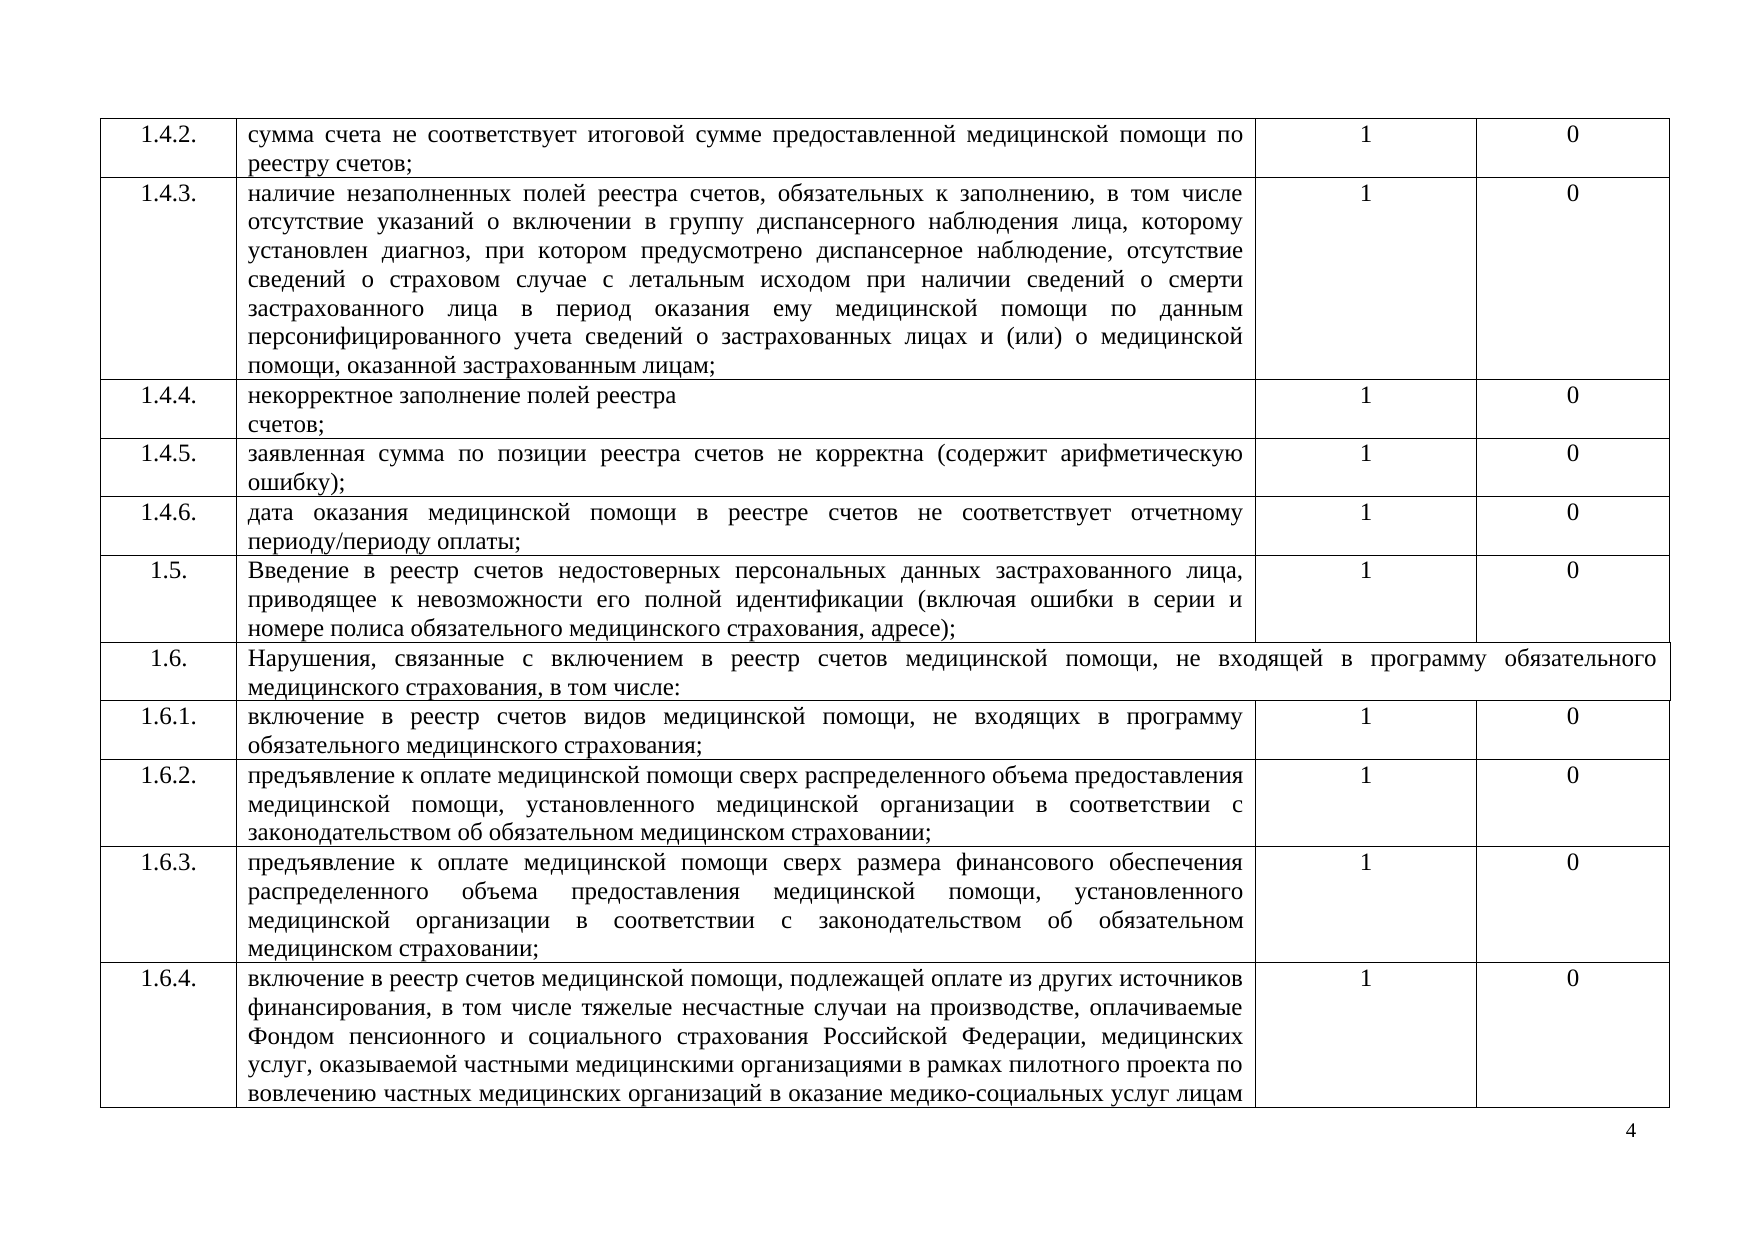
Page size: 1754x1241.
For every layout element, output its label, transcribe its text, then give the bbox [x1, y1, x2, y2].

table_cell предъявление к оплате медицинской помощи сверх размера финансового обеспечения распределенного объема предоставления медицинской помощи, установленного медицинской организации в соответствии с законодательством об обязательном медицинском страховании; [237, 847, 1255, 962]
table_cell дата оказания медицинской помощи в реестре счетов не соответствует отчетному периоду/периоду оплаты; [237, 497, 1255, 554]
table_cell 0 [1477, 760, 1669, 846]
table_cell 1.6.3. [101, 847, 236, 962]
table_cell 1 [1256, 380, 1476, 437]
table_cell 1 [1256, 760, 1476, 846]
table_cell 1.6.2. [101, 760, 236, 846]
table_cell 0 [1477, 847, 1669, 962]
table_cell заявленная сумма по позиции реестра счетов не корректна (содержит арифметическую ошибку); [237, 439, 1255, 496]
table_cell 1.4.3. [101, 178, 236, 379]
table_cell 0 [1477, 178, 1669, 379]
table_cell 1 [1256, 963, 1476, 1107]
table_cell 1.4.6. [101, 497, 236, 554]
table_cell 1.5. [101, 556, 236, 642]
table_cell 1.6. [101, 643, 236, 700]
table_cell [237, 963, 1255, 1107]
table_cell 0 [1477, 119, 1669, 177]
table_cell 0 [1477, 701, 1669, 759]
table_cell 1.4.5. [101, 439, 236, 496]
table_cell 0 [1477, 497, 1669, 554]
table_cell предъявление к оплате медицинской помощи сверх распределенного объема предоставления медицинской помощи, установленного медицинской организации в соответствии с законодательством об обязательном медицинском страховании; [237, 760, 1255, 846]
table_cell 1 [1256, 119, 1476, 177]
table_cell сумма счета не соответствует итоговой сумме предоставленной медицинской помощи по реестру счетов; [237, 119, 1255, 177]
table_cell 1 [1256, 439, 1476, 496]
table_cell 1 [1256, 701, 1476, 759]
table_cell наличие незаполненных полей реестра счетов, обязательных к заполнению, в том числе отсутствие указаний о включении в группу диспансерного наблюдения лица, которому установлен диагноз, при котором предусмотрено диспансерное наблюдение, отсутствие сведений о страховом случае с летальным исходом при наличии сведений о смерти застрахованного лица в период оказания ему медицинской помощи по данным персонифицированного учета сведений о застрахованных лицах и (или) о медицинской помощи, оказанной застрахованным лицам; [237, 178, 1255, 379]
table_cell включение в реестр счетов видов медицинской помощи, не входящих в программу обязательного медицинского страхования; [237, 701, 1255, 759]
table_cell 1 [1256, 556, 1476, 642]
table_cell 0 [1477, 439, 1669, 496]
table_cell 1.6.1. [101, 701, 236, 759]
table_cell некорректное заполнение полей реестра счетов; [237, 380, 1255, 437]
table_cell 1.6.4. [101, 963, 236, 1107]
table_cell 1 [1256, 178, 1476, 379]
table_cell 1 [1256, 847, 1476, 962]
table_cell Нарушения, связанные с включением в реестр счетов медицинской помощи, не входящей в программу обязательного медицинского страхования, в том числе: [237, 643, 1670, 700]
table_cell 1 [1256, 497, 1476, 554]
table_cell Введение в реестр счетов недостоверных персональных данных застрахованного лица, приводящее к невозможности его полной идентификации (включая ошибки в серии и номере полиса обязательного медицинского страхования, адресе); [237, 556, 1255, 642]
table_cell 1.4.4. [101, 380, 236, 437]
table_cell 0 [1477, 380, 1669, 437]
table_cell 0 [1477, 556, 1669, 642]
table_cell 0 [1477, 963, 1669, 1107]
table_cell 1.4.2. [101, 119, 236, 177]
